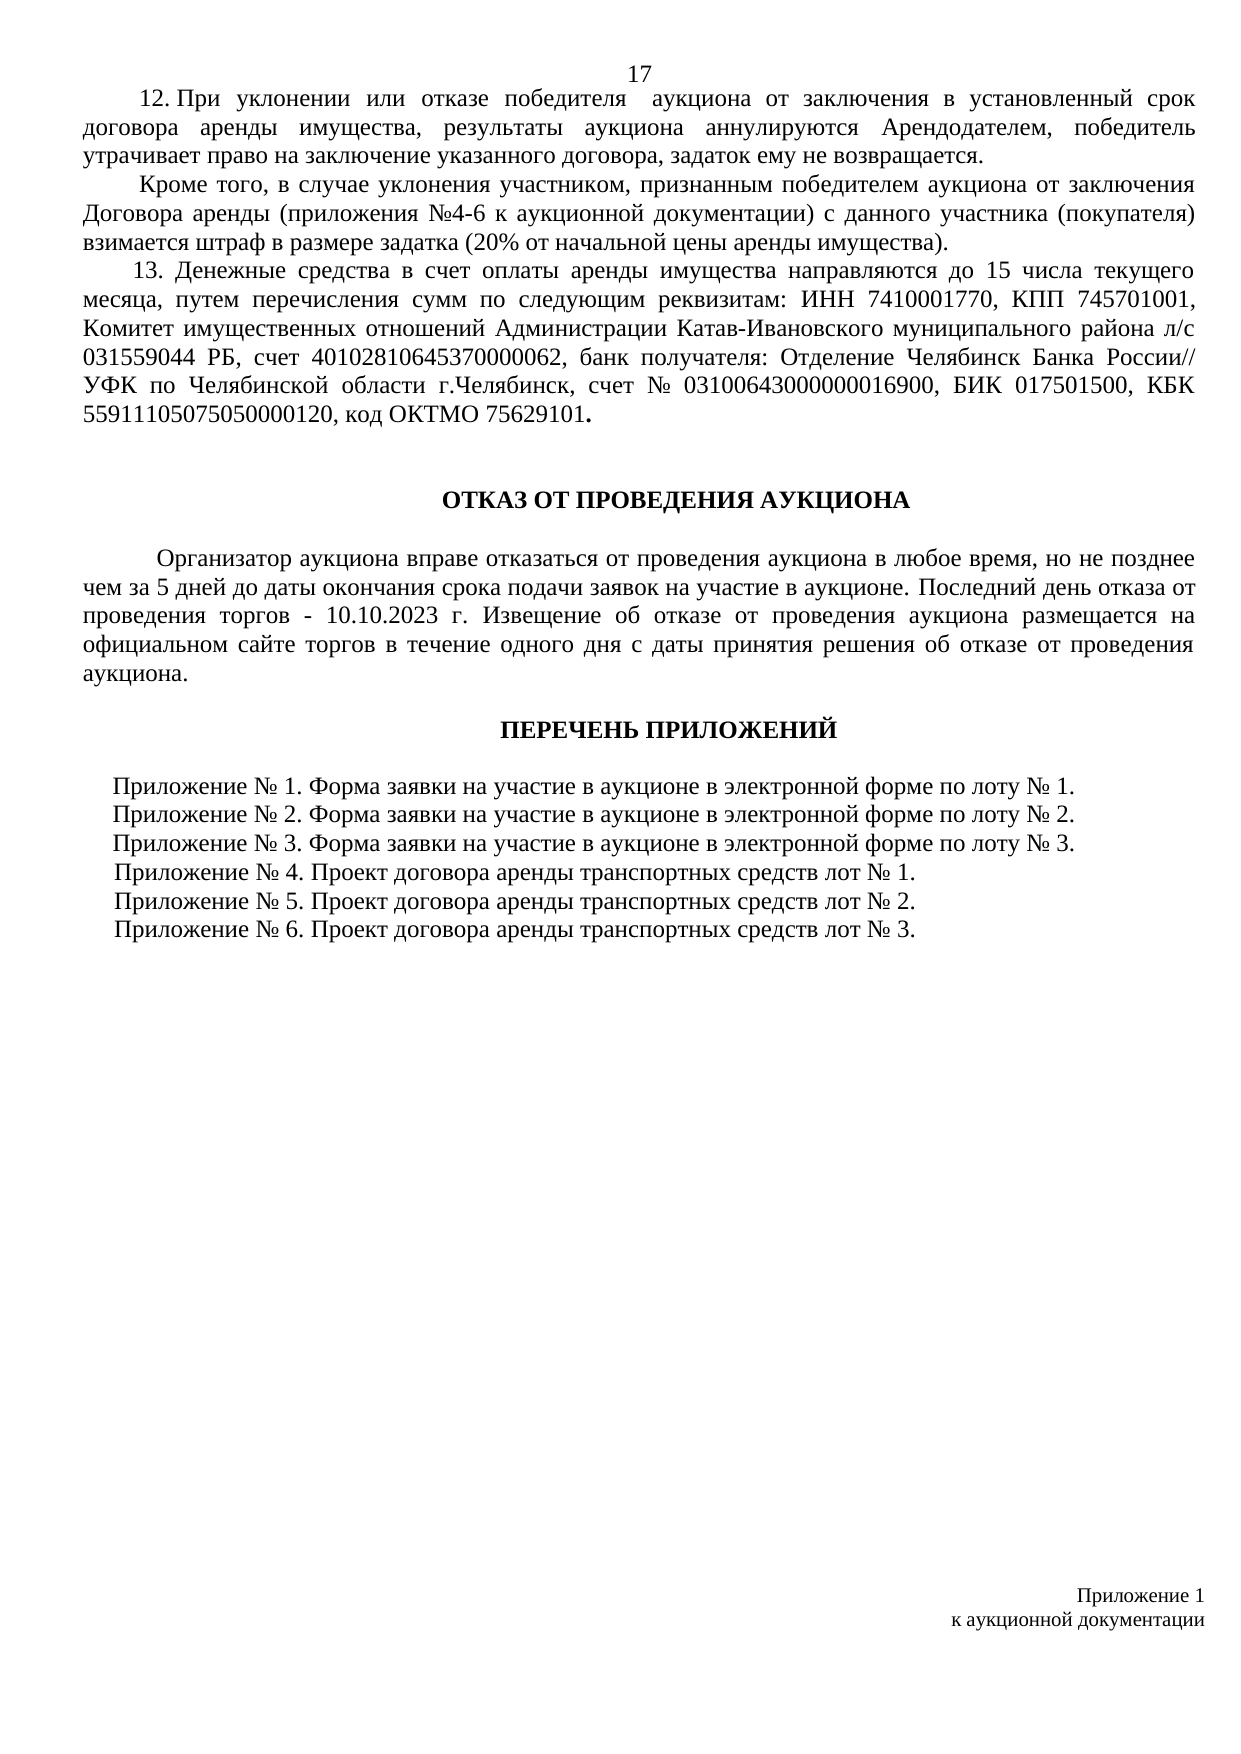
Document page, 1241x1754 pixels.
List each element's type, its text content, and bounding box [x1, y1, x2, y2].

text ПЕРЕЧЕНЬ ПРИЛОЖЕНИЙ [83, 716, 1196, 744]
text 12. При уклонении или отказе победителя аукциона от заключения в установленный срок договора аренды имущества, результаты аукциона аннулируются Арендодателем, победитель утрачивает право на заключение указанного договора, задаток ему не возвращается. [83, 83, 1196, 169]
text Кроме того, в случае уклонения участником, признанным победителем аукциона от заключения Договора аренды (приложения №4-6 к аукционной документации) с данного участника (покупателя) взимается штраф в размере задатка (20% от начальной цены аренды имущества). [83, 169, 1196, 256]
text ОТКАЗ ОТ ПРОВЕДЕНИЯ АУКЦИОНА [83, 486, 1196, 514]
text Приложение № 5. Проект договора аренды транспортных средств лот № 2. [83, 886, 1196, 914]
text Приложение № 4. Проект договора аренды транспортных средств лот № 1. [83, 857, 1196, 886]
text Приложение № 1. Форма заявки на участие в аукционе в электронной форме по лоту № 1. [112, 771, 1196, 799]
text Приложение 1 [24, 1583, 1205, 1607]
text Приложение № 3. Форма заявки на участие в аукционе в электронной форме по лоту № 3. [112, 828, 1196, 857]
text Организатор аукциона вправе отказаться от проведения аукциона в любое время, но не позднее чем за 5 дней до даты окончания срока подачи заявок на участие в аукционе. Последний день отказа от проведения торгов - 10.10.2023 г. Извещение об отказе от проведения аукциона размещается на официальном сайте торгов в течение одного дня с даты принятия решения об отказе от проведения аукциона. [83, 543, 1196, 687]
text 13. Денежные средства в счет оплаты аренды имущества направляются до 15 числа текущего месяца, путем перечисления сумм по следующим реквизитам: ИНН 7410001770, КПП 745701001, Комитет имущественных отношений Администрации Катав-Ивановского муниципального района л/с 031559044 РБ, счет 40102810645370000062, банк получателя: Отделение Челябинск Банка России// УФК по Челябинской области г.Челябинск, счет № 03100643000000016900, БИК 017501500, КБК 55911105075050000120, код ОКТМО 75629101. [83, 256, 1196, 428]
text к аукционной документации [24, 1607, 1205, 1631]
text Приложение № 6. Проект договора аренды транспортных средств лот № 3. [83, 914, 1196, 943]
text Приложение № 2. Форма заявки на участие в аукционе в электронной форме по лоту № 2. [112, 799, 1196, 828]
